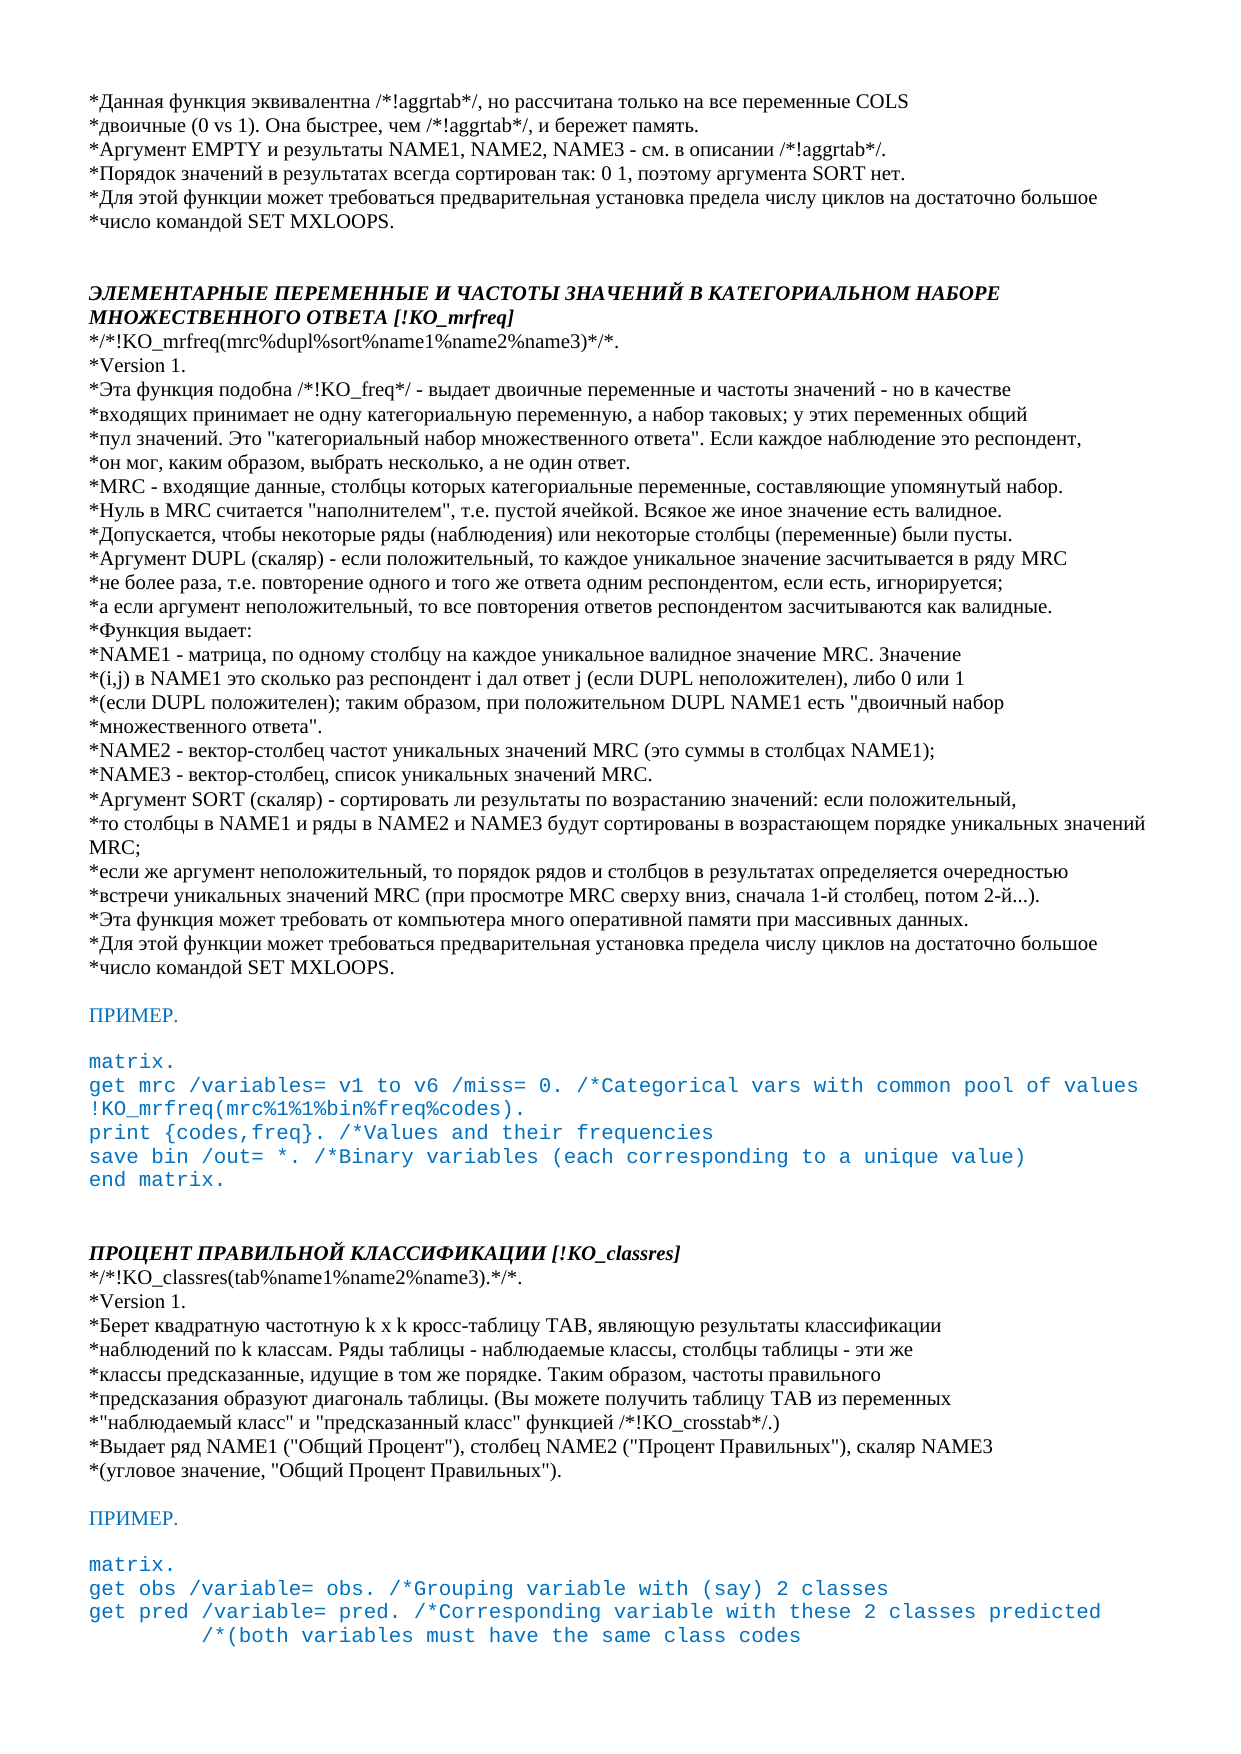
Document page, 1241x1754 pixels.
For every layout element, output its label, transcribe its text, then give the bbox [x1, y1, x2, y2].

text *встречи уникальных значений MRC (при просмотре MRC сверху вниз, сначала 1-й столбец, потом 2-й...). [89, 883, 1152, 907]
text *множественного ответа". [89, 714, 1152, 738]
text *Берет квадратную частотную k x k кросс-таблицу TAB, являющую результаты классификации [89, 1313, 1152, 1337]
text !KO_mrfreq(mrc%1%1%bin%freq%codes). [89, 1098, 1152, 1122]
text matrix. [89, 1554, 1152, 1578]
text *Version 1. [89, 1289, 1152, 1313]
text get pred /variable= pred. /*Corresponding variable with these 2 classes predicted [89, 1601, 1152, 1625]
text *число командой SET MXLOOPS. [89, 209, 1152, 233]
text ПРИМЕР. [89, 1003, 1152, 1027]
text */*!KO_classres(tab%name1%name2%name3).*/*. [89, 1265, 1152, 1289]
text *не более раза, т.е. повторение одного и того же ответа одним респондентом, если есть, игнорируется; [89, 570, 1152, 594]
text *Допускается, чтобы некоторые ряды (наблюдения) или некоторые столбцы (переменные) были пусты. [89, 522, 1152, 546]
text *Для этой функции может требоваться предварительная установка предела числу циклов на достаточно большое [89, 185, 1152, 209]
subtitle ПРОЦЕНТ ПРАВИЛЬНОЙ КЛАССИФИКАЦИИ [!KO_classres] [89, 1241, 1152, 1265]
text *"наблюдаемый класс" и "предсказанный класс" функцией /*!KO_crosstab*/.) [89, 1409, 1152, 1434]
text *Аргумент EMPTY и результаты NAME1, NAME2, NAME3 - см. в описании /*!aggrtab*/. [89, 137, 1152, 161]
text *Порядок значений в результатах всегда сортирован так: 0 1, поэтому аргумента SORT нет. [89, 161, 1152, 185]
text *Эта функция может требовать от компьютера много оперативной памяти при массивных данных. [89, 907, 1152, 931]
text *число командой SET MXLOOPS. [89, 955, 1152, 979]
text *Нуль в MRC считается "наполнителем", т.е. пустой ячейкой. Всякое же иное значение есть валидное. [89, 498, 1152, 522]
text *входящих принимает не одну категориальную переменную, а набор таковых; у этих переменных общий [89, 401, 1152, 426]
text /*(both variables must have the same class codes [89, 1625, 1152, 1648]
text *предсказания образуют диагональ таблицы. (Вы можете получить таблицу TAB из переменных [89, 1386, 1152, 1409]
text *NAME2 - вектор-столбец частот уникальных значений MRC (это суммы в столбцах NAME1); [89, 738, 1152, 762]
text *MRC - входящие данные, столбцы которых категориальные переменные, составляющие упомянутый набор. [89, 474, 1152, 498]
text get obs /variable= obs. /*Grouping variable with (say) 2 classes [89, 1578, 1152, 1601]
text *Version 1. [89, 353, 1152, 377]
text *Данная функция эквивалентна /*!aggrtab*/, но рассчитана только на все переменные COLS [89, 89, 1152, 113]
text *он мог, каким образом, выбрать несколько, а не один ответ. [89, 449, 1152, 474]
text *наблюдений по k классам. Ряды таблицы - наблюдаемые классы, столбцы таблицы - эти же [89, 1337, 1152, 1361]
text *Аргумент DUPL (скаляр) - если положительный, то каждое уникальное значение засчитывается в ряду MRC [89, 546, 1152, 570]
text save bin /out= *. /*Binary variables (each corresponding to a unique value) [89, 1146, 1152, 1169]
text *Для этой функции может требоваться предварительная установка предела числу циклов на достаточно большое [89, 931, 1152, 955]
text *Функция выдает: [89, 618, 1152, 642]
text *Эта функция подобна /*!KO_freq*/ - выдает двоичные переменные и частоты значений - но в качестве [89, 377, 1152, 401]
text *если же аргумент неположительный, то порядок рядов и столбцов в результатах определяется очередностью [89, 859, 1152, 883]
subtitle ЭЛЕМЕНТАРНЫЕ ПЕРЕМЕННЫЕ И ЧАСТОТЫ ЗНАЧЕНИЙ В КАТЕГОРИАЛЬНОМ НАБОРЕ МНОЖЕСТВЕННОГО ОТВЕТА [!KO_mrfreq] [89, 281, 1152, 329]
text *NAME1 - матрица, по одному столбцу на каждое уникальное валидное значение MRC. Значение [89, 642, 1152, 666]
text *пул значений. Это "категориальный набор множественного ответа". Если каждое наблюдение это респондент, [89, 426, 1152, 449]
text */*!KO_mrfreq(mrc%dupl%sort%name1%name2%name3)*/*. [89, 329, 1152, 353]
text *двоичные (0 vs 1). Она быстрее, чем /*!aggrtab*/, и бережет память. [89, 113, 1152, 137]
text ПРИМЕР. [89, 1506, 1152, 1530]
text *Выдает ряд NAME1 ("Общий Процент"), столбец NAME2 ("Процент Правильных"), скаляр NAME3 [89, 1434, 1152, 1458]
text get mrc /variables= v1 to v6 /miss= 0. /*Categorical vars with common pool of values [89, 1075, 1152, 1098]
text *NAME3 - вектор-столбец, список уникальных значений MRC. [89, 762, 1152, 786]
text *(i,j) в NAME1 это сколько раз респондент i дал ответ j (если DUPL неположителен), либо 0 или 1 [89, 666, 1152, 690]
text end matrix. [89, 1169, 1152, 1193]
text *то столбцы в NAME1 и ряды в NAME2 и NAME3 будут сортированы в возрастающем порядке уникальных значений MRC; [89, 811, 1152, 859]
text *(угловое значение, "Общий Процент Правильных"). [89, 1458, 1152, 1482]
text *Аргумент SORT (скаляр) - сортировать ли результаты по возрастанию значений: если положительный, [89, 786, 1152, 811]
text *а если аргумент неположительный, то все повторения ответов респондентом засчитываются как валидные. [89, 594, 1152, 618]
text *(если DUPL положителен); таким образом, при положительном DUPL NAME1 есть "двоичный набор [89, 690, 1152, 714]
text matrix. [89, 1051, 1152, 1075]
text *классы предсказанные, идущие в том же порядке. Таким образом, частоты правильного [89, 1361, 1152, 1386]
text print {codes,freq}. /*Values and their frequencies [89, 1122, 1152, 1146]
